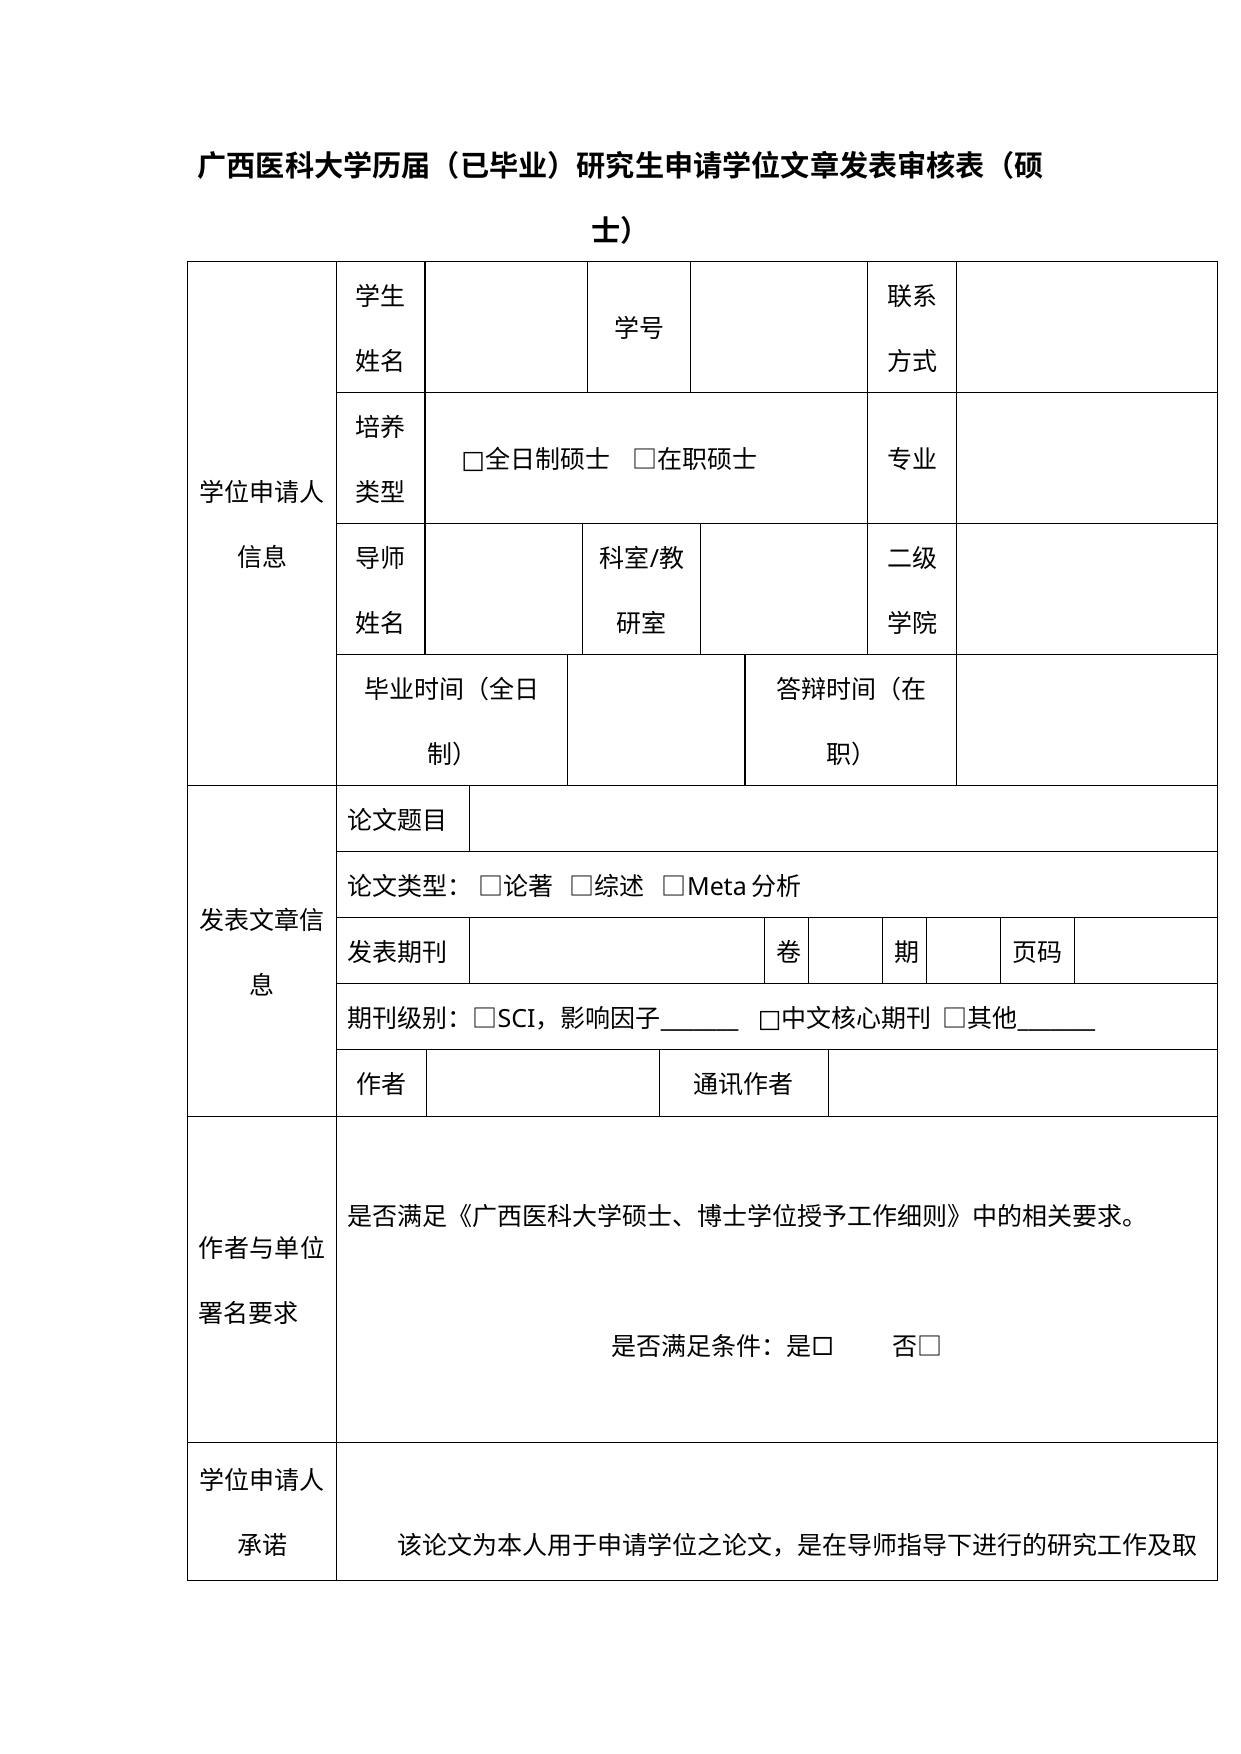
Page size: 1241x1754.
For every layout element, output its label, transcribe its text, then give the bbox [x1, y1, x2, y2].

table_cell 导师姓名 [337, 524, 424, 654]
table_cell [957, 393, 1217, 523]
table_cell [426, 524, 582, 654]
table_cell [829, 1050, 1217, 1116]
table_cell 论文题目 [337, 786, 469, 851]
table_cell 答辩时间（在职） [746, 655, 956, 785]
table_cell 培养类型 [337, 393, 424, 523]
table_cell 专业 [868, 393, 956, 523]
table_cell 发表期刊 [337, 918, 469, 983]
table_header [691, 262, 867, 392]
table_cell 毕业时间（全日制） [337, 655, 567, 785]
table_cell [809, 918, 882, 983]
table_cell [957, 524, 1217, 654]
table_cell 页码 [1001, 918, 1074, 983]
table_cell [427, 1050, 659, 1116]
table_cell 期 [883, 918, 926, 983]
table_cell 论文类型： □论著 □综述 □Meta分析 [337, 852, 1217, 917]
table_cell 通讯作者 [660, 1050, 828, 1116]
table_cell [470, 918, 764, 983]
table_cell □全日制硕士 □在职硕士 [426, 393, 867, 523]
table_cell [927, 918, 1000, 983]
table_cell 科室/教研室 [583, 524, 700, 654]
table_cell 作者与单位署名要求 [188, 1117, 336, 1442]
table_cell [568, 655, 744, 785]
text 广西医科大学历届（已毕业）研究生申请学位文章发表审核表（硕士） [187, 131, 1053, 261]
table_cell 作者 [337, 1050, 426, 1116]
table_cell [337, 1443, 1217, 1579]
table_cell 是否满足《广西医科大学硕士、博士学位授予工作细则》中的相关要求。 是否满足条件：是 否□ [337, 1117, 1217, 1442]
table_header 学生姓名 [337, 262, 424, 392]
table_cell [1075, 918, 1217, 983]
table_header [426, 262, 587, 392]
table_cell 卷 [765, 918, 808, 983]
table_header 学位申请人信息 [188, 262, 336, 785]
table_cell [470, 786, 1217, 851]
table_header [957, 262, 1217, 392]
table_cell [957, 655, 1217, 785]
table_cell 发表文章信息 [188, 786, 336, 1116]
table_cell 二级学院 [868, 524, 956, 654]
table_header 学号 [588, 262, 690, 392]
table_cell [701, 524, 867, 654]
table_cell 学位申请人承诺 [188, 1443, 336, 1579]
table_cell 期刊级别：□SCI，影响因子_______ □中文核心期刊 □其他_______ [337, 984, 1217, 1049]
table_header 联系方式 [868, 262, 956, 392]
